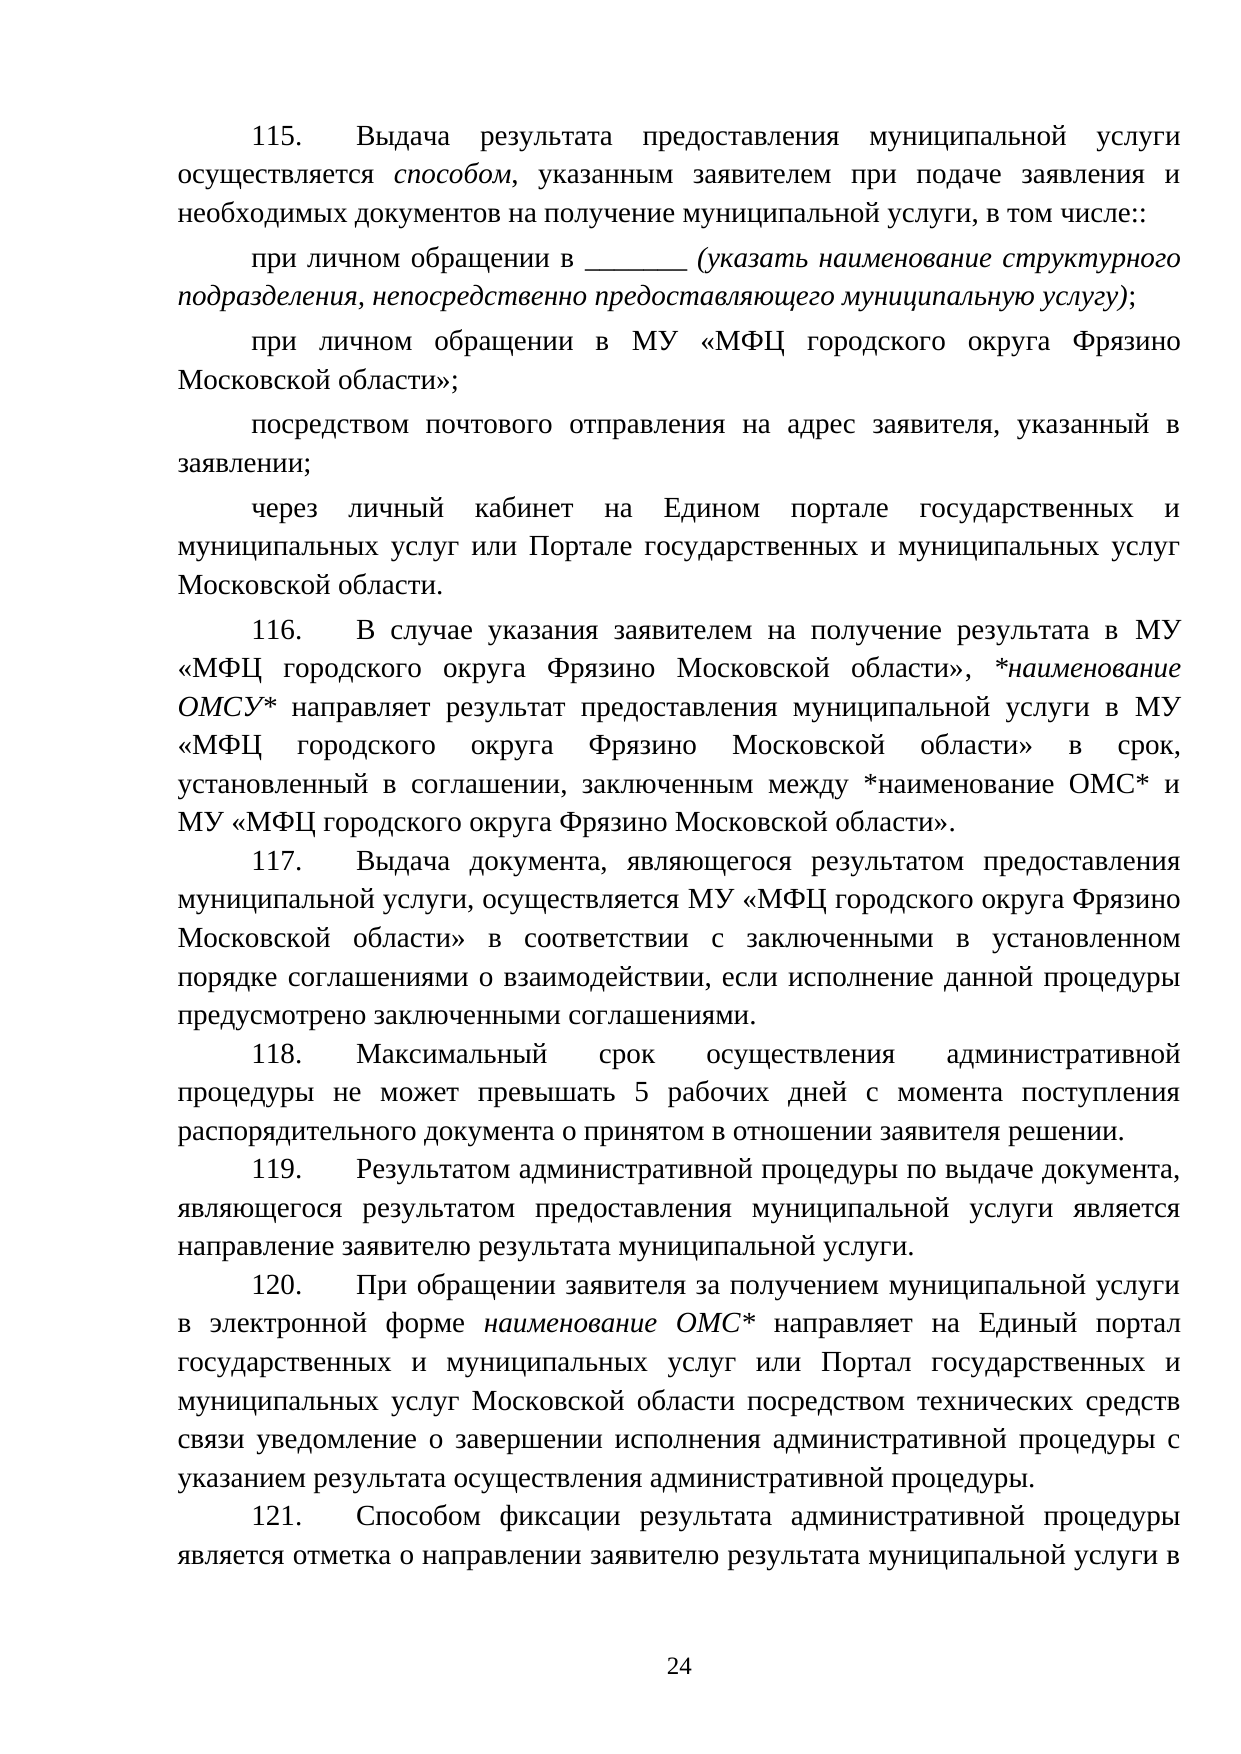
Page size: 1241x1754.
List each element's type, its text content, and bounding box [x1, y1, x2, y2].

list В случае указания заявителем на получение результата в МУ «МФЦ городского округа Фрязино Московской области», *наименование ОМСУ* направляет результат предоставления муниципальной услуги в МУ «МФЦ городского округа Фрязино Московской области» в срок, установленный в соглашении, заключенным между *наименование ОМС* и МУ «МФЦ городского округа Фрязино Московской области». [177, 612, 1181, 838]
list Выдача документа, являющегося результатом предоставления муниципальной услуги, осуществляется МУ «МФЦ городского округа Фрязино Московской области» в соответствии с заключенными в установленном порядке соглашениями о взаимодействии, если исполнение данной процедуры предусмотрено заключенными соглашениями. [177, 843, 1181, 1031]
list При обращении заявителя за получением муниципальной услуги в электронной форме наименование ОМС* направляет на Единый портал государственных и муниципальных услуг или Портал государственных и муниципальных услуг Московской области посредством технических средств связи уведомление о завершении исполнения административной процедуры с указанием результата осуществления административной процедуры. [177, 1267, 1181, 1493]
text при личном обращении в МУ «МФЦ городского округа Фрязино Московской области»; [177, 323, 1181, 395]
text посредством почтового отправления на адрес заявителя, указанный в заявлении; [177, 407, 1181, 479]
text через личный кабинет на Едином портале государственных и муниципальных услуг или Портале государственных и муниципальных услуг Московской области. [177, 490, 1181, 601]
list Максимальный срок осуществления административной процедуры не может превышать 5 рабочих дней с момента поступления распорядительного документа о принятом в отношении заявителя решении. [177, 1036, 1181, 1146]
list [177, 1498, 1181, 1570]
list Результатом административной процедуры по выдаче документа, являющегося результатом предоставления муниципальной услуги является направление заявителю результата муниципальной услуги. [177, 1151, 1181, 1262]
text при личном обращении в _______ (указать наименование структурного подразделения, непосредственно предоставляющего муниципальную услугу); [177, 240, 1181, 312]
list Выдача результата предоставления муниципальной услуги осуществляется способом, указанным заявителем при подаче заявления и необходимых документов на получение муниципальной услуги, в том числе:: [177, 118, 1181, 229]
